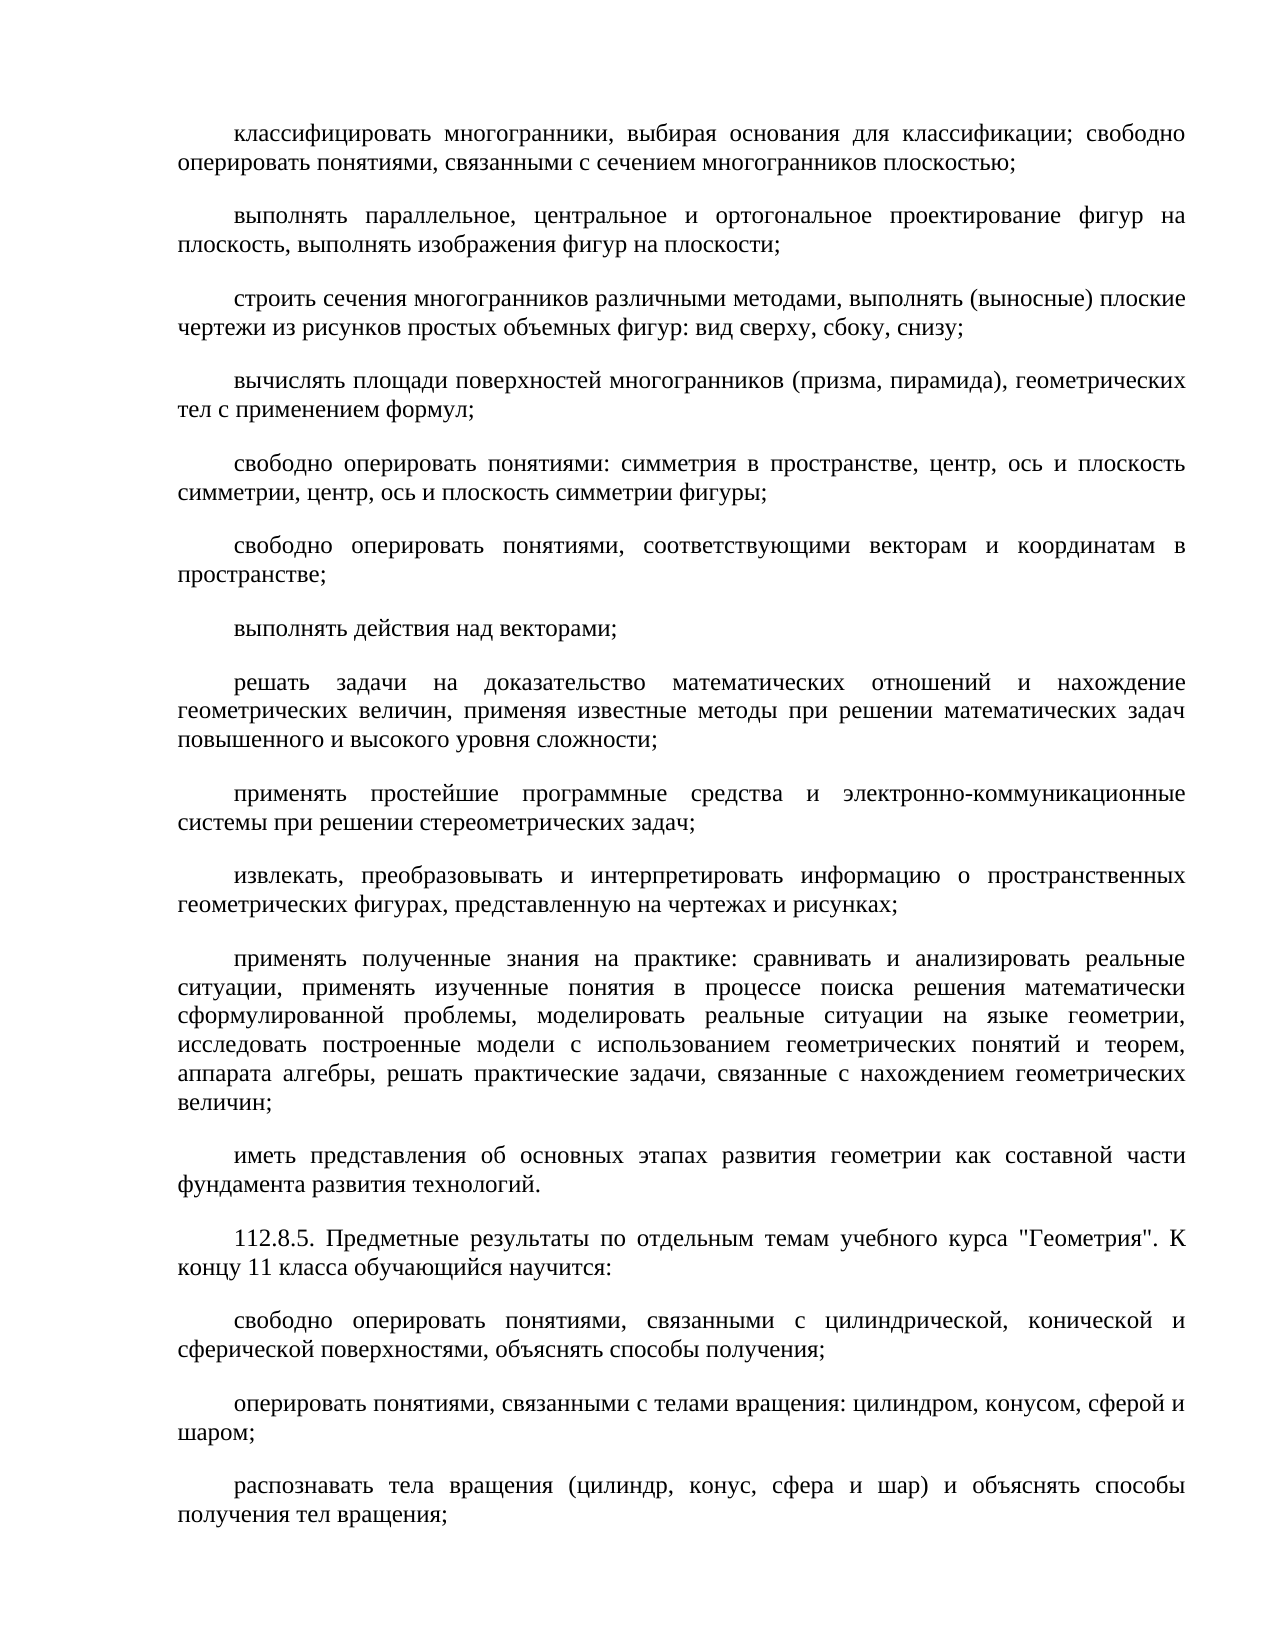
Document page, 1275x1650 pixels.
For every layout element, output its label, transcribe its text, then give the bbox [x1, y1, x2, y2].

text 112.8.5. Предметные результаты по отдельным темам учебного курса "Геометрия". К концу 11 класса обучающийся научится: [177, 1223, 1186, 1281]
text иметь представления об основных этапах развития геометрии как составной части фундамента развития технологий. [177, 1141, 1186, 1198]
text выполнять действия над векторами; [177, 613, 1186, 642]
text оперировать понятиями, связанными с телами вращения: цилиндром, конусом, сферой и шаром; [177, 1388, 1186, 1446]
text выполнять параллельное, центральное и ортогональное проектирование фигур на плоскость, выполнять изображения фигур на плоскости; [177, 201, 1186, 258]
text применять простейшие программные средства и электронно-коммуникационные системы при решении стереометрических задач; [177, 778, 1186, 836]
text свободно оперировать понятиями, связанными с цилиндрической, конической и сферической поверхностями, объяснять способы получения; [177, 1306, 1186, 1363]
text распознавать тела вращения (цилиндр, конус, сфера и шар) и объяснять способы получения тел вращения; [177, 1471, 1186, 1528]
text вычислять площади поверхностей многогранников (призма, пирамида), геометрических тел с применением формул; [177, 366, 1186, 423]
text извлекать, преобразовывать и интерпретировать информацию о пространственных геометрических фигурах, представленную на чертежах и рисунках; [177, 861, 1186, 918]
text применять полученные знания на практике: сравнивать и анализировать реальные ситуации, применять изученные понятия в процессе поиска решения математически сформулированной проблемы, моделировать реальные ситуации на языке геометрии, исследовать построенные модели с использованием геометрических понятий и теорем, аппарата алгебры, решать практические задачи, связанные с нахождением геометрических величин; [177, 943, 1186, 1116]
text решать задачи на доказательство математических отношений и нахождение геометрических величин, применяя известные методы при решении математических задач повышенного и высокого уровня сложности; [177, 667, 1186, 753]
text свободно оперировать понятиями, соответствующими векторам и координатам в пространстве; [177, 531, 1186, 588]
text свободно оперировать понятиями: симметрия в пространстве, центр, ось и плоскость симметрии, центр, ось и плоскость симметрии фигуры; [177, 448, 1186, 506]
text классифицировать многогранники, выбирая основания для классификации; свободно оперировать понятиями, связанными с сечением многогранников плоскостью; [177, 118, 1186, 176]
text строить сечения многогранников различными методами, выполнять (выносные) плоские чертежи из рисунков простых объемных фигур: вид сверху, сбоку, снизу; [177, 283, 1186, 341]
